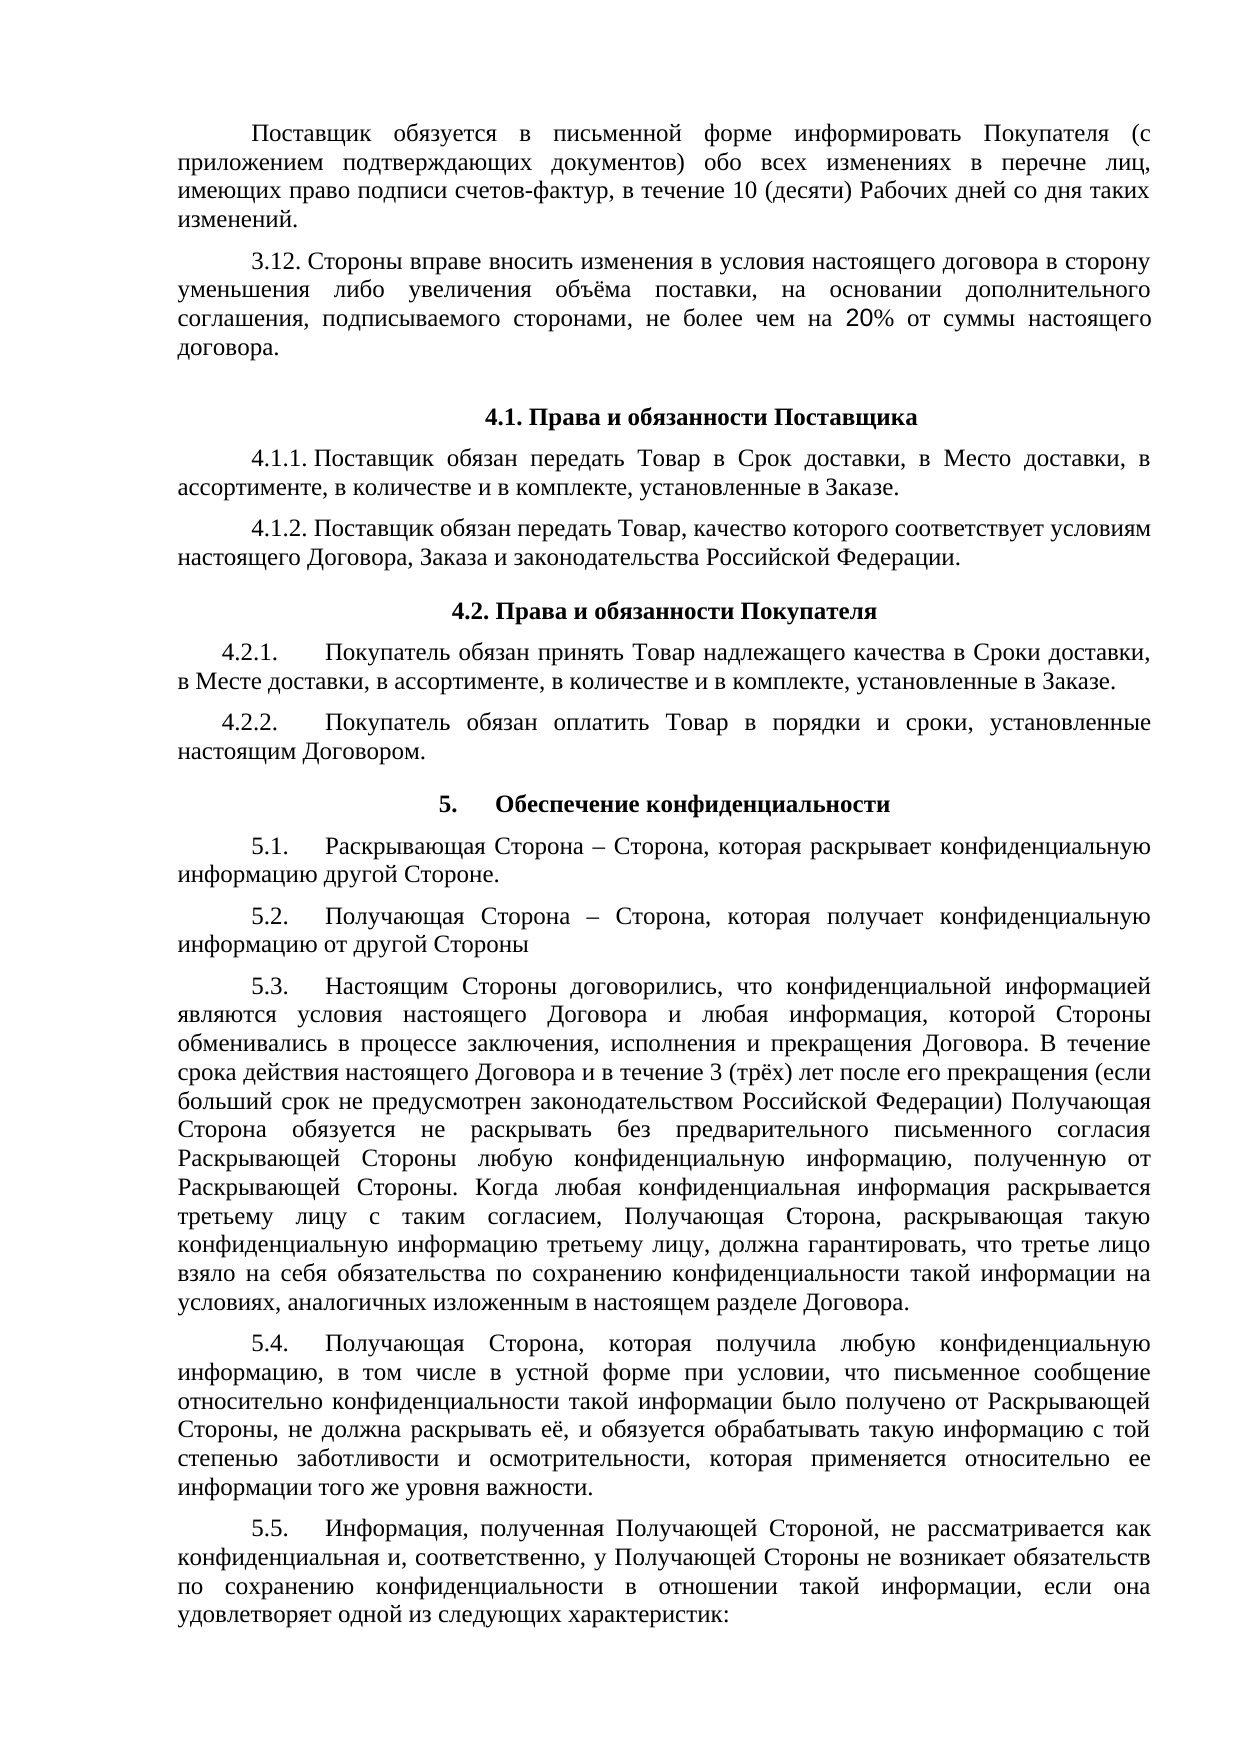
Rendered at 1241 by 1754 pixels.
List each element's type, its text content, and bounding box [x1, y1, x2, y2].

list Обеспечение конфиденциальности [177, 789, 1152, 818]
list Покупатель обязан оплатить Товар в порядки и сроки, установленные настоящим Договором. [177, 707, 1152, 764]
list Настоящим Стороны договорились, что конфиденциальной информацией являются условия настоящего Договора и любая информация, которой Стороны обменивались в процессе заключения, исполнения и прекращения Договора. В течение срока действия настоящего Договора и в течение 3 (трёх) лет после его прекращения (если больший срок не предусмотрен законодательством Российской Федерации) Получающая Сторона обязуется не раскрывать без предварительного письменного согласия Раскрывающей Стороны любую конфиденциальную информацию, полученную от Раскрывающей Стороны. Когда любая конфиденциальная информация раскрывается третьему лицу с таким согласием, Получающая Сторона, раскрывающая такую конфиденциальную информацию третьему лицу, должна гарантировать, что третье лицо взяло на себя обязательства по сохранению конфиденциальности такой информации на условиях, аналогичных изложенным в настоящем разделе Договора. [177, 971, 1152, 1316]
list Покупатель обязан принять Товар надлежащего качества в Сроки доставки, в Месте доставки, в ассортименте, в количестве и в комплекте, установленные в Заказе. [177, 637, 1152, 694]
list Информация, полученная Получающей Стороной, не рассматривается как конфиденциальная и, соответственно, у Получающей Стороны не возникает обязательств по сохранению конфиденциальности в отношении такой информации, если она удовлетворяет одной из следующих характеристик: [177, 1513, 1152, 1628]
list Поставщик обязан передать Товар в Срок доставки, в Место доставки, в ассортименте, в количестве и в комплекте, установленные в Заказе. [177, 443, 1152, 501]
text 4.2. Права и обязанности Покупателя [177, 596, 1152, 624]
text 4.1. Права и обязанности Поставщика [177, 402, 1152, 431]
text Поставщик обязуется в письменной форме информировать Покупателя (с приложением подтверждающих документов) обо всех изменениях в перечне лиц, имеющих право подписи счетов-фактур, в течение 10 (десяти) Рабочих дней со дня таких изменений. [177, 118, 1152, 233]
list Стороны вправе вносить изменения в условия настоящего договора в сторону уменьшения либо увеличения объёма поставки, на основании дополнительного соглашения, подписываемого сторонами, не более чем на 20% от суммы настоящего договора. [177, 246, 1152, 361]
list Получающая Сторона, которая получила любую конфиденциальную информацию, в том числе в устной форме при условии, что письменное сообщение относительно конфиденциальности такой информации было получено от Раскрывающей Стороны, не должна раскрывать её, и обязуется обрабатывать такую информацию с той степенью заботливости и осмотрительности, которая применяется относительно ее информации того же уровня важности. [177, 1328, 1152, 1501]
list Поставщик обязан передать Товар, качество которого соответствует условиям настоящего Договора, Заказа и законодательства Российской Федерации. [177, 513, 1152, 571]
list Раскрывающая Сторона – Сторона, которая раскрывает конфиденциальную информацию другой Стороне. [177, 831, 1152, 888]
list Получающая Сторона – Сторона, которая получает конфиденциальную информацию от другой Стороны [177, 901, 1152, 958]
